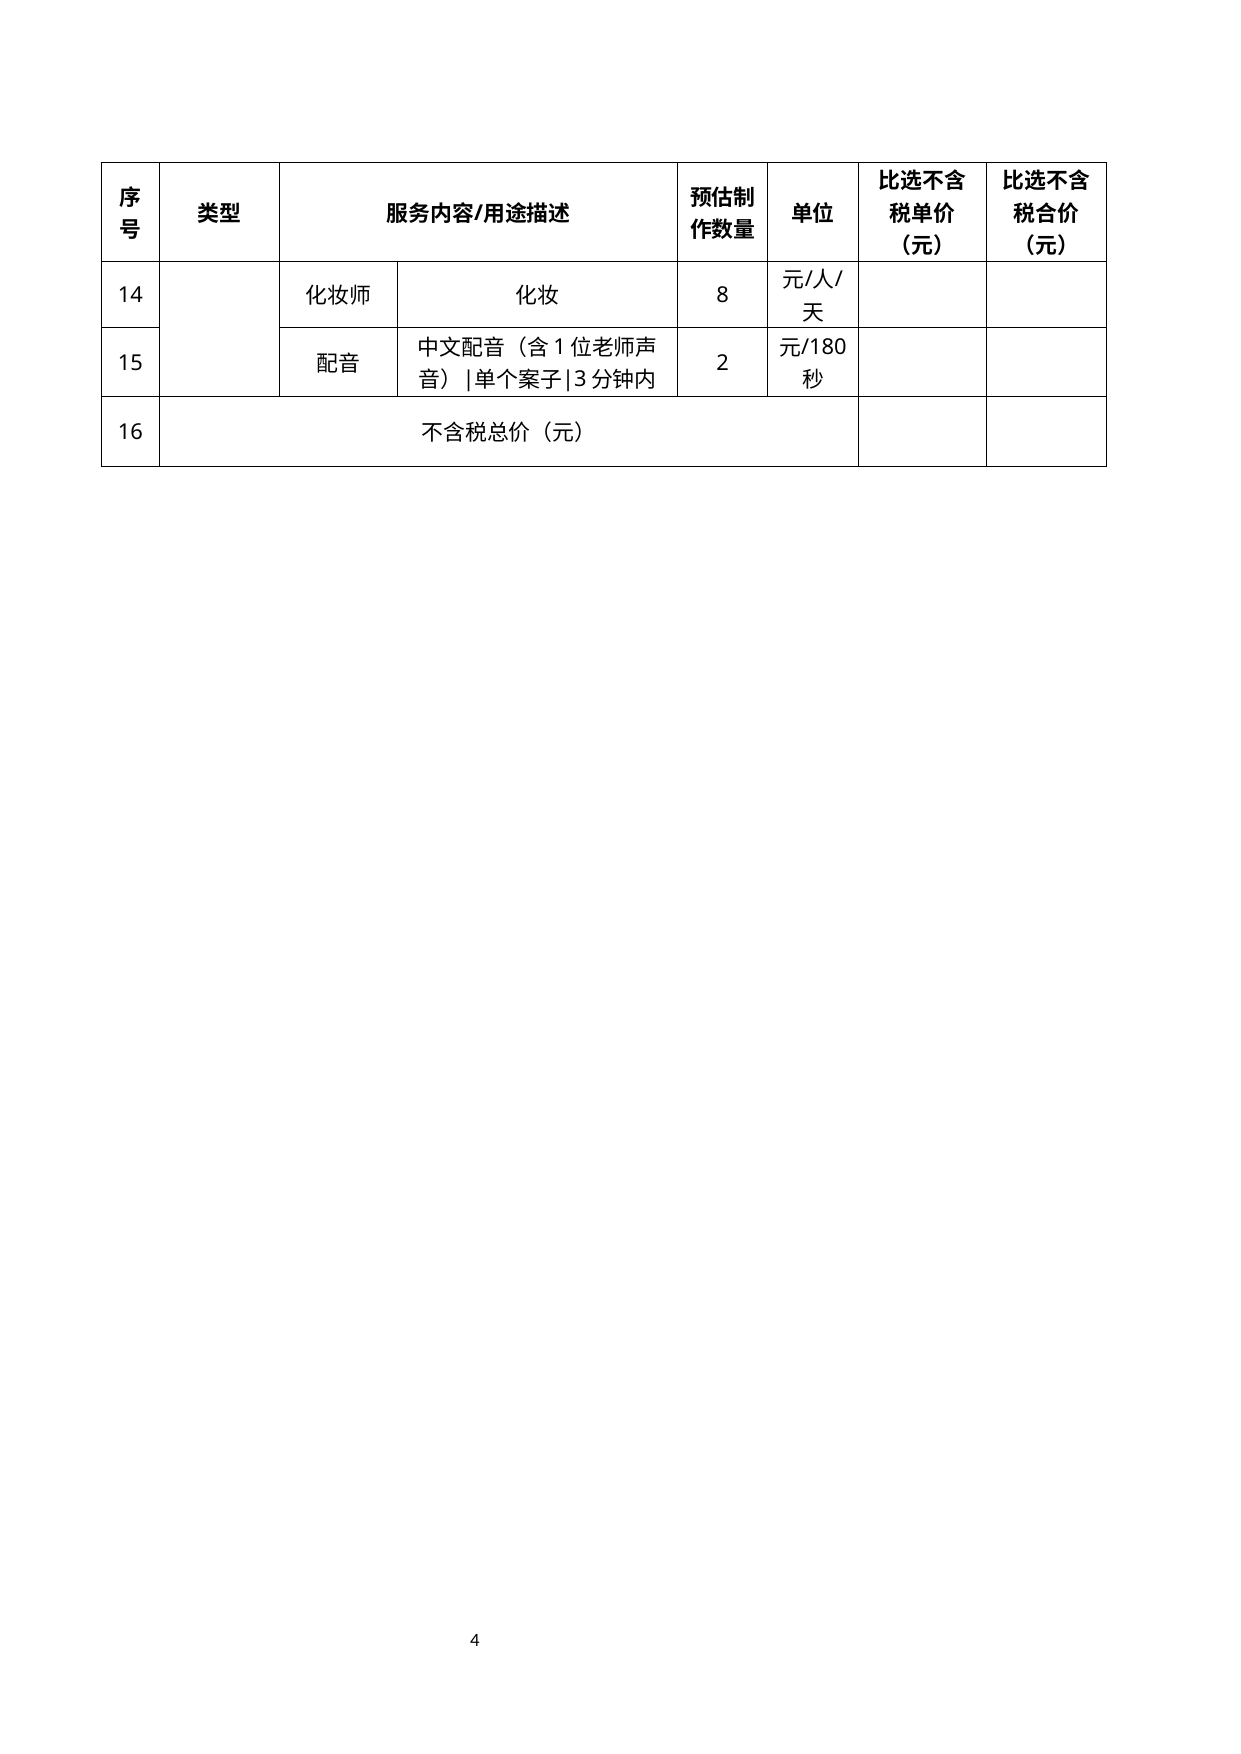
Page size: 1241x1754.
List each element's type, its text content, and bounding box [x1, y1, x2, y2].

table_header 比选不含税单价（元） [859, 163, 986, 261]
table_cell [859, 262, 986, 327]
table_cell 15 [102, 328, 159, 396]
table_cell 化妆师 [280, 262, 397, 327]
table_cell 元/180秒 [768, 328, 858, 396]
table_cell [859, 328, 986, 396]
table_cell [987, 397, 1106, 466]
table_cell 2 [678, 328, 767, 396]
table_header 单位 [768, 163, 858, 261]
table_cell 化妆 [398, 262, 677, 327]
table_cell 配音 [280, 328, 397, 396]
table_cell 元/人/天 [768, 262, 858, 327]
table_cell [987, 262, 1106, 327]
table_header 序号 [102, 163, 159, 261]
table_cell 14 [102, 262, 159, 327]
table_cell 不含税总价（元） [160, 397, 858, 466]
table_cell 16 [102, 397, 159, 466]
table_cell [859, 397, 986, 466]
table_cell 8 [678, 262, 767, 327]
table_header 预估制作数量 [678, 163, 767, 261]
table_header 类型 [160, 163, 279, 261]
table_header 服务内容/用途描述 [280, 163, 677, 261]
table_header 比选不含税合价（元） [987, 163, 1106, 261]
table_cell [987, 328, 1106, 396]
table_cell 中文配音（含1位老师声音）|单个案子|3分钟内 [398, 328, 677, 396]
